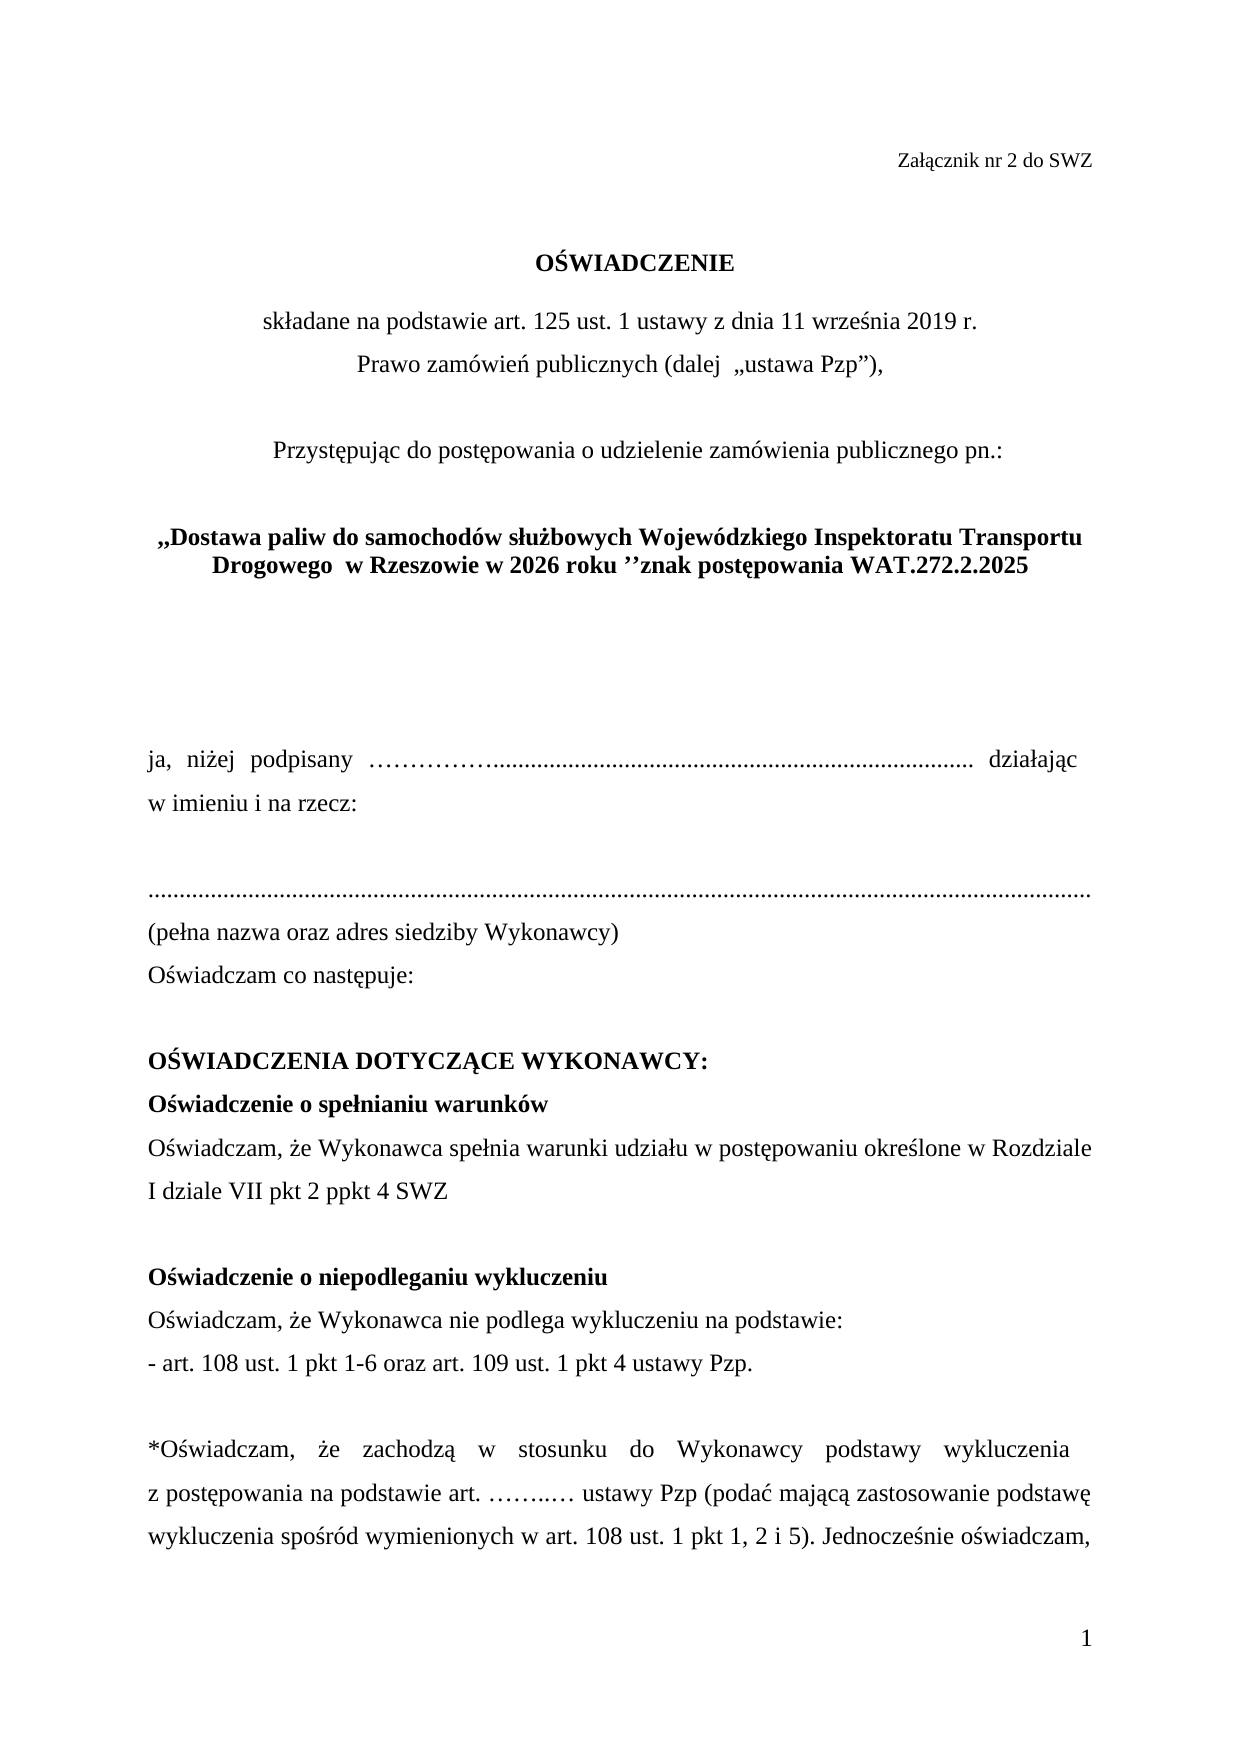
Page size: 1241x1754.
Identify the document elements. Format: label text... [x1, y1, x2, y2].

text OŚWIADCZENIA DOTYCZĄCE WYKONAWCY: [148, 1046, 1093, 1075]
text ,,Dostawa paliw do samochodów służbowych Wojewódzkiego Inspektoratu Transportu Drogowego w Rzeszowie w 2026 roku ’’znak postępowania WAT.272.2.2025 [148, 522, 1093, 579]
text Przystępując do postępowania o udzielenie zamówienia publicznego pn.: [148, 435, 1093, 464]
text Oświadczam co następuje: [148, 960, 1093, 989]
text Prawo zamówień publicznych (dalej „ustawa Pzp”), [148, 349, 1093, 378]
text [148, 1434, 1093, 1549]
text ....................................................................................................................................................... [148, 874, 1093, 903]
text - art. 108 ust. 1 pkt 1-6 oraz art. 109 ust. 1 pkt 4 ustawy Pzp. [148, 1348, 1093, 1377]
text Załącznik nr 2 do SWZ [148, 148, 1093, 172]
text Oświadczam, że Wykonawca spełnia warunki udziału w postępowaniu określone w Rozdziale I dziale VII pkt 2 ppkt 4 SWZ [148, 1133, 1093, 1204]
text Oświadczenie o niepodleganiu wykluczeniu [148, 1262, 1093, 1291]
text składane na podstawie art. 125 ust. 1 ustawy z dnia 11 września 2019 r. [148, 306, 1093, 335]
text (pełna nazwa oraz adres siedziby Wykonawcy) [148, 917, 1093, 946]
text ja, niżej podpisany ……………............................................................................. działając w imieniu i na rzecz: [148, 744, 1093, 816]
text OŚWIADCZENIE [177, 248, 1093, 277]
text Oświadczam, że Wykonawca nie podlega wykluczeniu na podstawie: [148, 1305, 1093, 1334]
text Oświadczenie o spełnianiu warunków [148, 1089, 1093, 1118]
